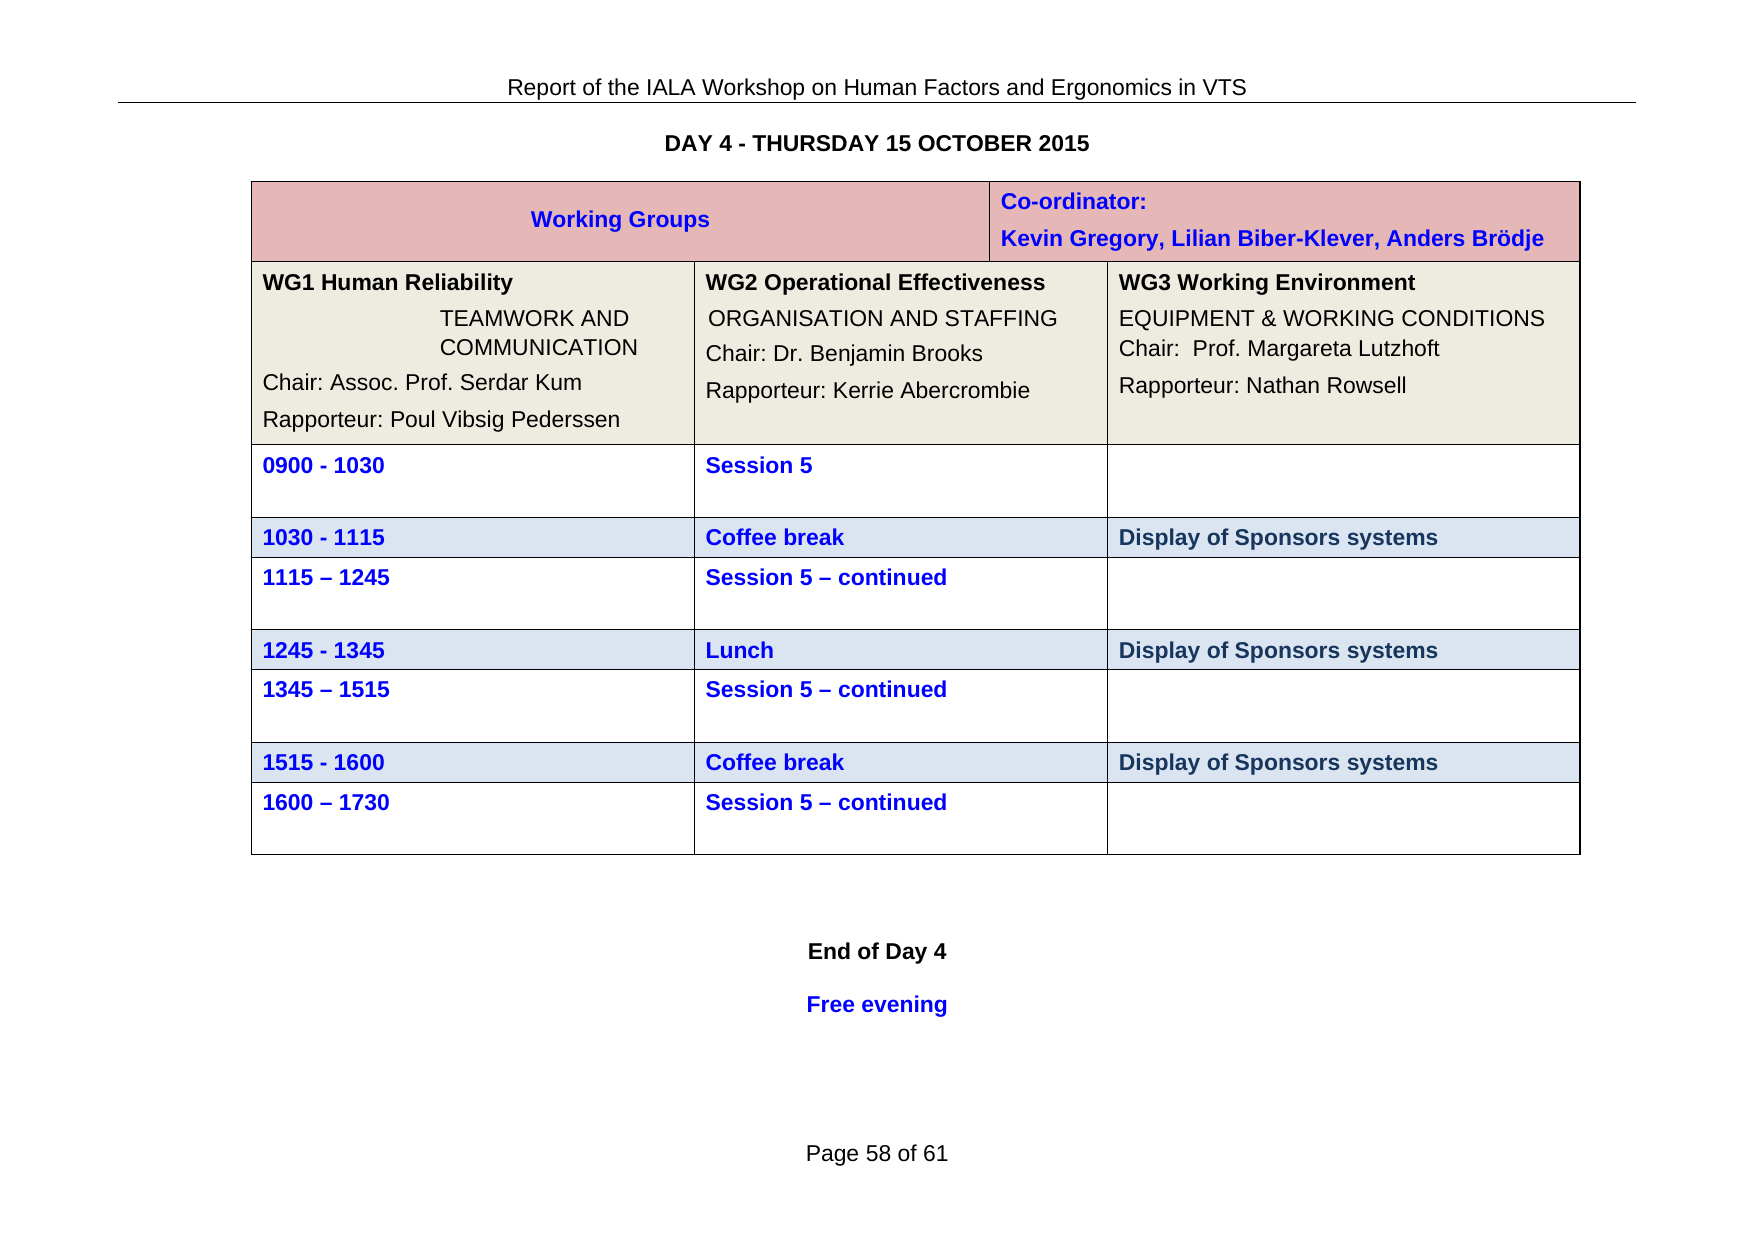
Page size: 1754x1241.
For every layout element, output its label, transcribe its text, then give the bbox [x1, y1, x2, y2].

table_cell [1108, 670, 1579, 742]
table_cell Display of Sponsors systems [1108, 518, 1579, 557]
table_cell Display of Sponsors systems [1108, 630, 1579, 669]
table_cell 0900 - 1030 [252, 445, 694, 517]
table_cell Session 5 – continued [695, 558, 1107, 629]
table_cell Session 5 – continued [695, 783, 1107, 854]
text End of Day 4 [118, 938, 1636, 964]
table_cell 1600 – 1730 [252, 783, 694, 854]
table_cell 1515 - 1600 [252, 743, 694, 782]
table_cell Session 5 – continued [695, 670, 1107, 742]
table_cell 1115 – 1245 [252, 558, 694, 629]
table_cell 1345 – 1515 [252, 670, 694, 742]
table_cell Lunch [695, 630, 1107, 669]
table_cell Display of Sponsors systems [1108, 743, 1579, 782]
table_cell [1108, 558, 1579, 629]
table_cell [1108, 445, 1579, 517]
table_cell Session 5 [695, 445, 1107, 517]
table_header Co-ordinator: Kevin Gregory, Lilian Biber-Klever, Anders Brödje [990, 182, 1579, 261]
table_cell [1108, 783, 1579, 854]
table_cell Coffee break [695, 518, 1107, 557]
text Free evening [118, 991, 1636, 1017]
table_cell 1030 - 1115 [252, 518, 694, 557]
text DAY 4 - THURSDAY 15 OCTOBER 2015 [118, 129, 1636, 156]
table_cell Coffee break [695, 743, 1107, 782]
table_cell WG1 Human Reliability TEAMWORK AND COMMUNICATION Chair: Assoc. Prof. Serdar Kum Rapporteur: Poul Vibsig Pederssen [252, 262, 694, 444]
table_cell WG3 Working Environment EQUIPMENT & WORKING CONDITIONS Chair: Prof. Margareta Lutzhoft Rapporteur: Nathan Rowsell [1108, 262, 1579, 444]
table_cell WG2 Operational Effectiveness ORGANISATION AND STAFFING Chair: Dr. Benjamin Brooks Rapporteur: Kerrie Abercrombie [695, 262, 1107, 444]
table_header Working Groups [252, 182, 989, 261]
table_cell 1245 - 1345 [252, 630, 694, 669]
